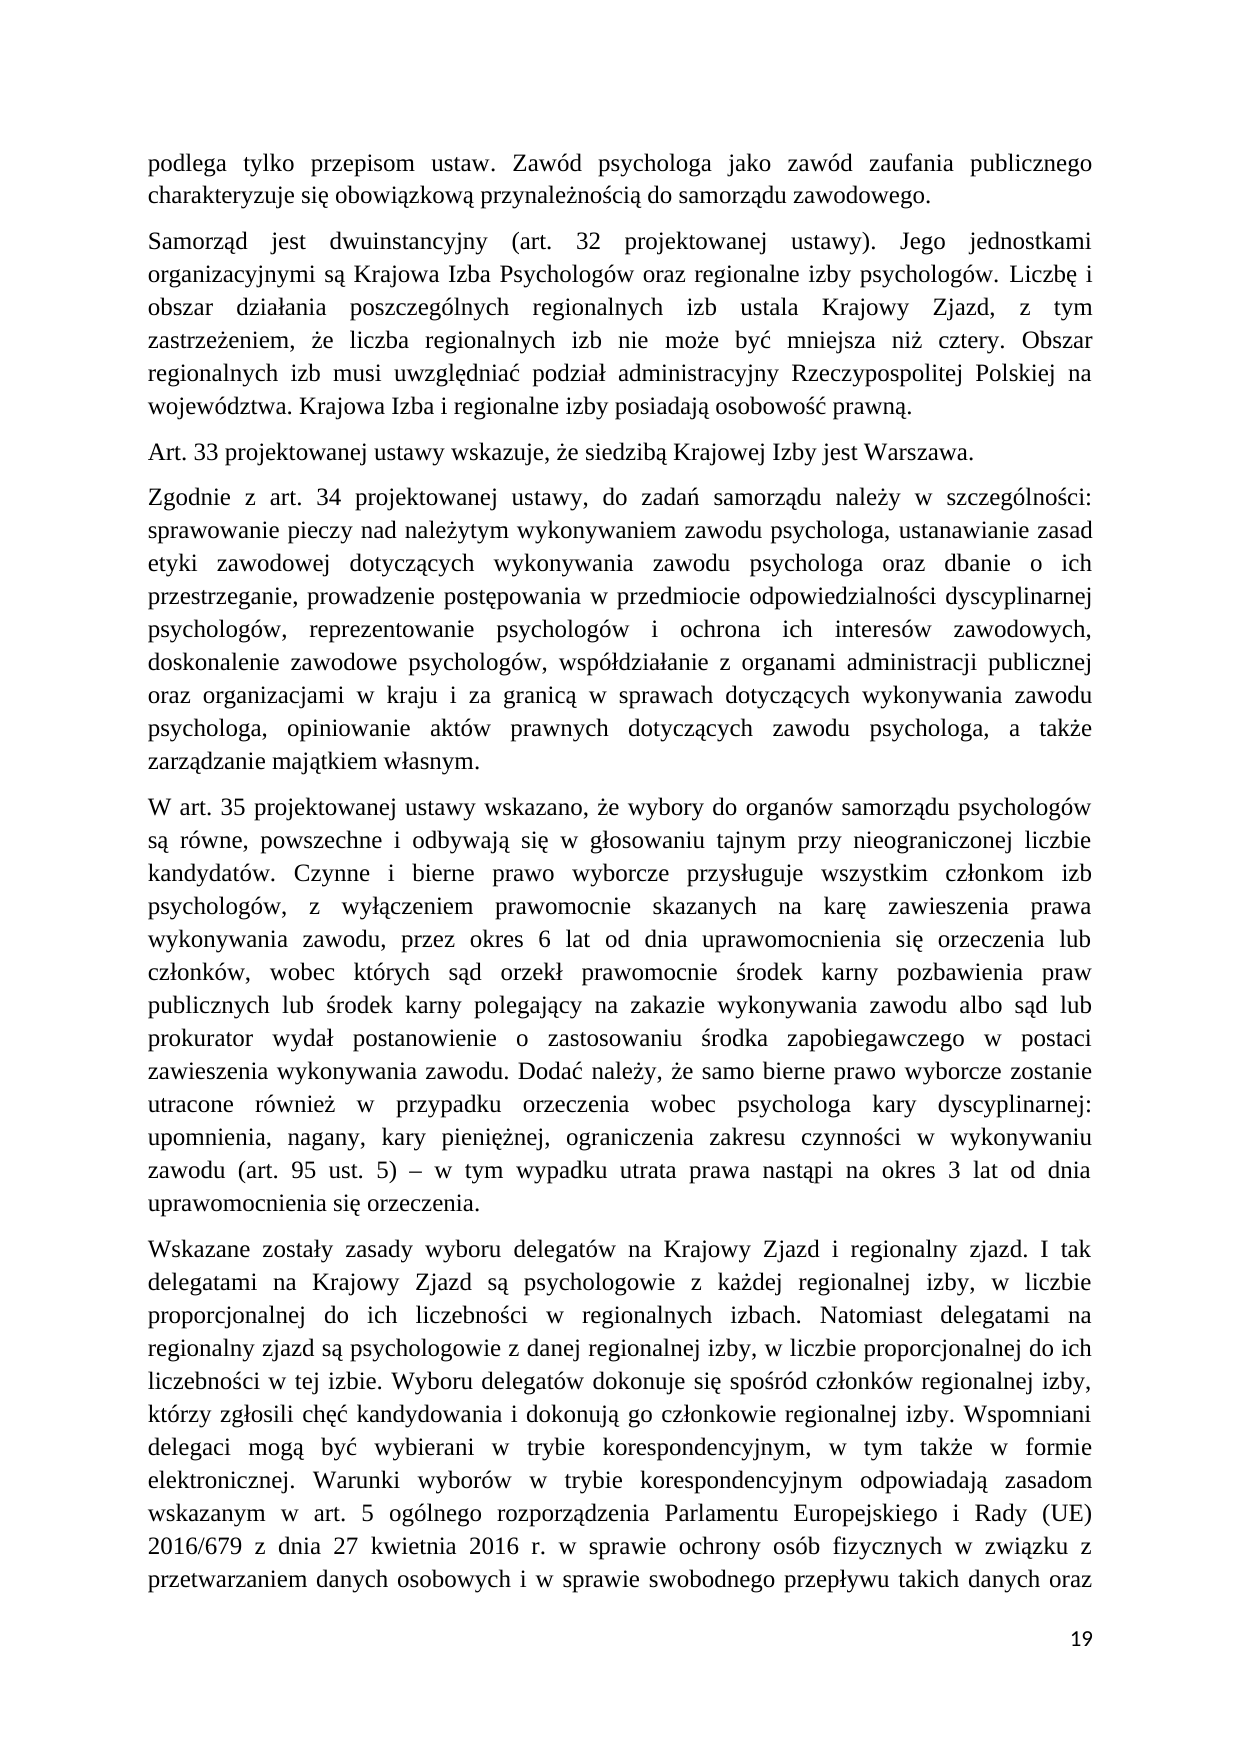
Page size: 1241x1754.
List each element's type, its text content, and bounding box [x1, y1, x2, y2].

text W art. 35 projektowanej ustawy wskazano, że wybory do organów samorządu psychologów są równe, powszechne i odbywają się w głosowaniu tajnym przy nieograniczonej liczbie kandydatów. Czynne i bierne prawo wyborcze przysługuje wszystkim członkom izb psychologów, z wyłączeniem prawomocnie skazanych na karę zawieszenia prawa wykonywania zawodu, przez okres 6 lat od dnia uprawomocnienia się orzeczenia lub członków, wobec których sąd orzekł prawomocnie środek karny pozbawienia praw publicznych lub środek karny polegający na zakazie wykonywania zawodu albo sąd lub prokurator wydał postanowienie o zastosowaniu środka zapobiegawczego w postaci zawieszenia wykonywania zawodu. Dodać należy, że samo bierne prawo wyborcze zostanie utracone również w przypadku orzeczenia wobec psychologa kary dyscyplinarnej: upomnienia, nagany, kary pieniężnej, ograniczenia zakresu czynności w wykonywaniu zawodu (art. 95 ust. 5) – w tym wypadku utrata prawa nastąpi na okres 3 lat od dnia uprawomocnienia się orzeczenia. [148, 792, 1093, 1217]
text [148, 148, 1093, 209]
text Art. 33 projektowanej ustawy wskazuje, że siedzibą Krajowej Izby jest Warszawa. [148, 437, 1093, 466]
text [148, 1234, 1093, 1593]
text Zgodnie z art. 34 projektowanej ustawy, do zadań samorządu należy w szczególności: sprawowanie pieczy nad należytym wykonywaniem zawodu psychologa, ustanawianie zasad etyki zawodowej dotyczących wykonywania zawodu psychologa oraz dbanie o ich przestrzeganie, prowadzenie postępowania w przedmiocie odpowiedzialności dyscyplinarnej psychologów, reprezentowanie psychologów i ochrona ich interesów zawodowych, doskonalenie zawodowe psychologów, współdziałanie z organami administracji publicznej oraz organizacjami w kraju i za granicą w sprawach dotyczących wykonywania zawodu psychologa, opiniowanie aktów prawnych dotyczących zawodu psychologa, a także zarządzanie majątkiem własnym. [148, 482, 1093, 775]
text Samorząd jest dwuinstancyjny (art. 32 projektowanej ustawy). Jego jednostkami organizacyjnymi są Krajowa Izba Psychologów oraz regionalne izby psychologów. Liczbę i obszar działania poszczególnych regionalnych izb ustala Krajowy Zjazd, z tym zastrzeżeniem, że liczba regionalnych izb nie może być mniejsza niż cztery. Obszar regionalnych izb musi uwzględniać podział administracyjny Rzeczypospolitej Polskiej na województwa. Krajowa Izba i regionalne izby posiadają osobowość prawną. [148, 226, 1093, 420]
